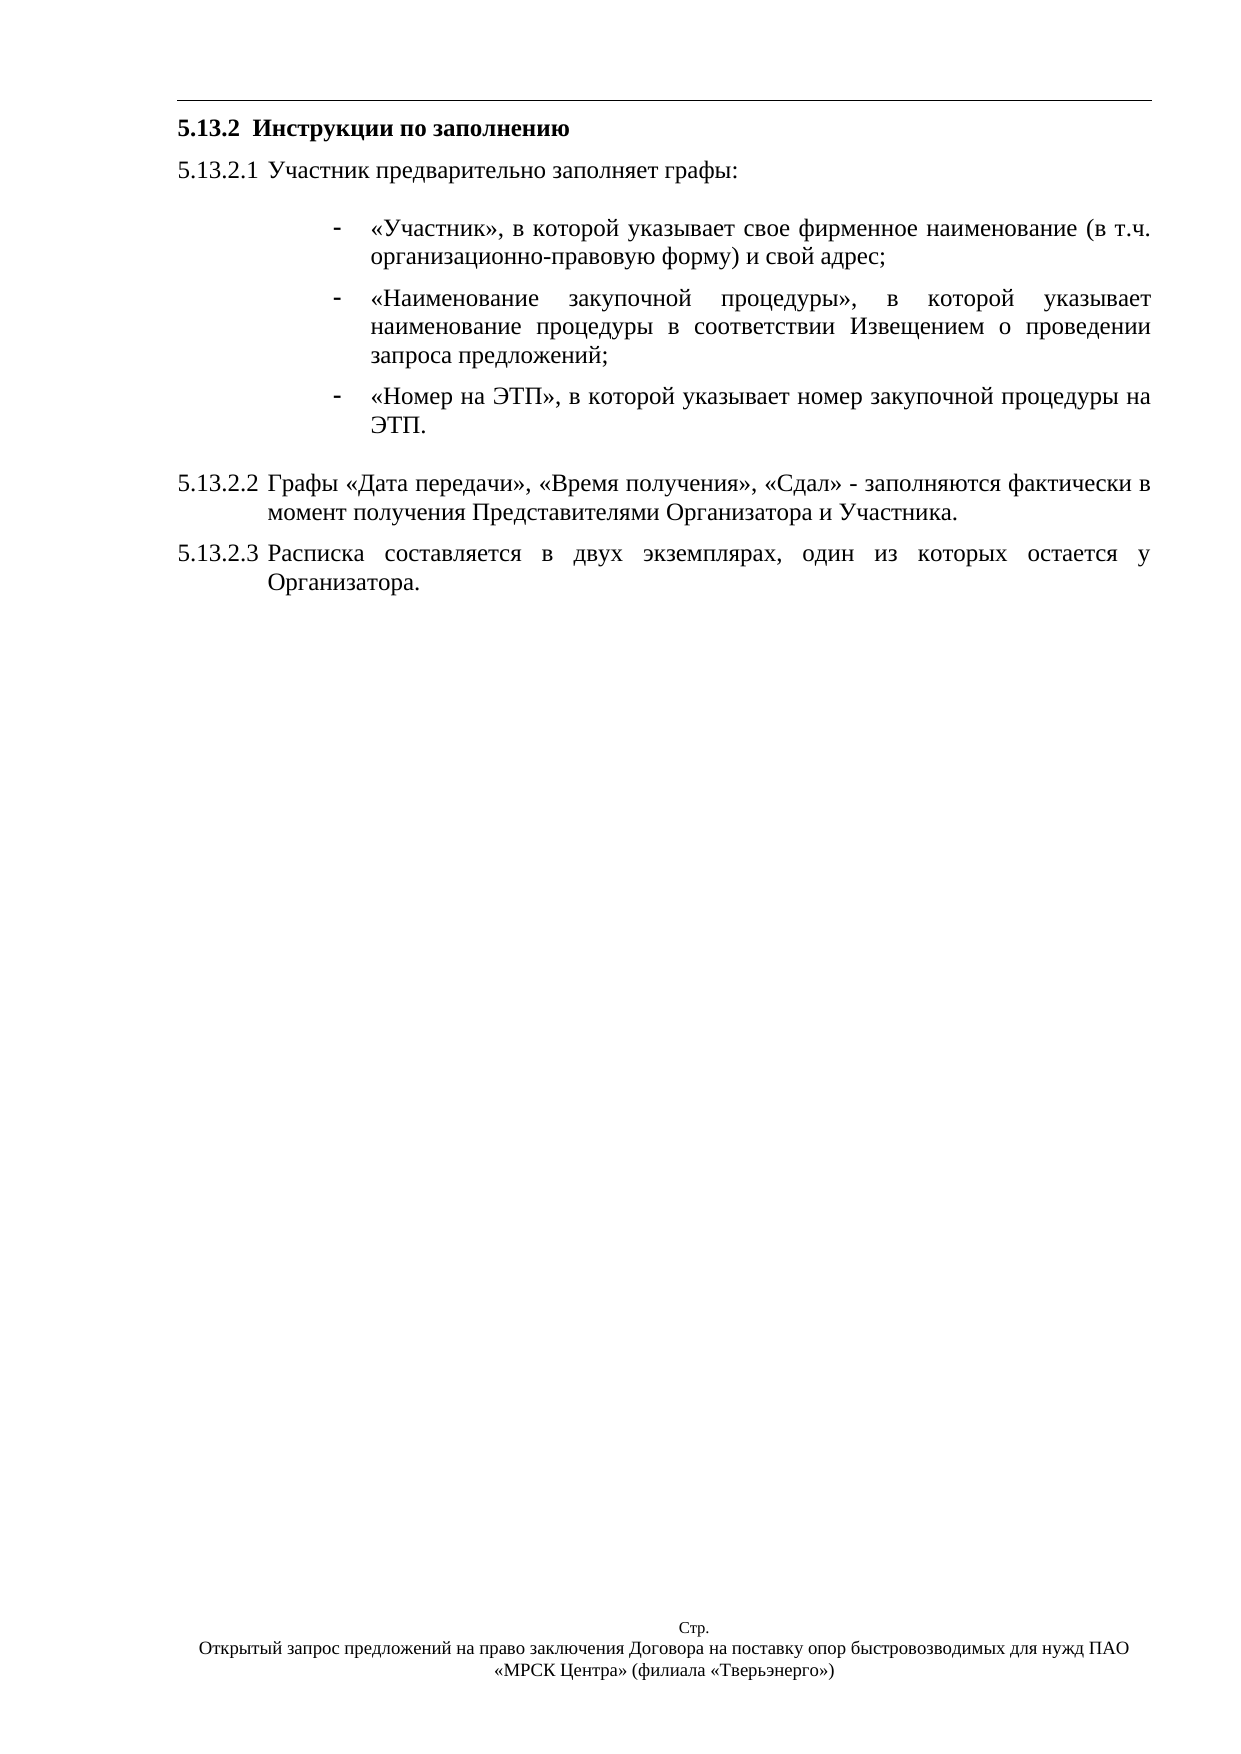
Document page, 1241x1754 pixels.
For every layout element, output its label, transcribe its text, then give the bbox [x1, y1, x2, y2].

subtitle Инструкции по заполнению [177, 113, 1152, 142]
list Расписка составляется в двух экземплярах, один из которых остается у Организатора. [177, 538, 1152, 596]
list «Номер на ЭТП», в которой указывает номер закупочной процедуры на ЭТП. [333, 381, 1152, 439]
list «Наименование закупочной процедуры», в которой указывает наименование процедуры в соответствии Извещением о проведении запроса предложений; [333, 283, 1152, 369]
list Графы «Дата передачи», «Время получения», «Сдал» - заполняются фактически в момент получения Представителями Организатора и Участника. [177, 468, 1152, 526]
list «Участник», в которой указывает свое фирменное наименование (в т.ч. организационно-правовую форму) и свой адрес; [333, 213, 1152, 270]
list Участник предварительно заполняет графы: [177, 155, 1152, 183]
